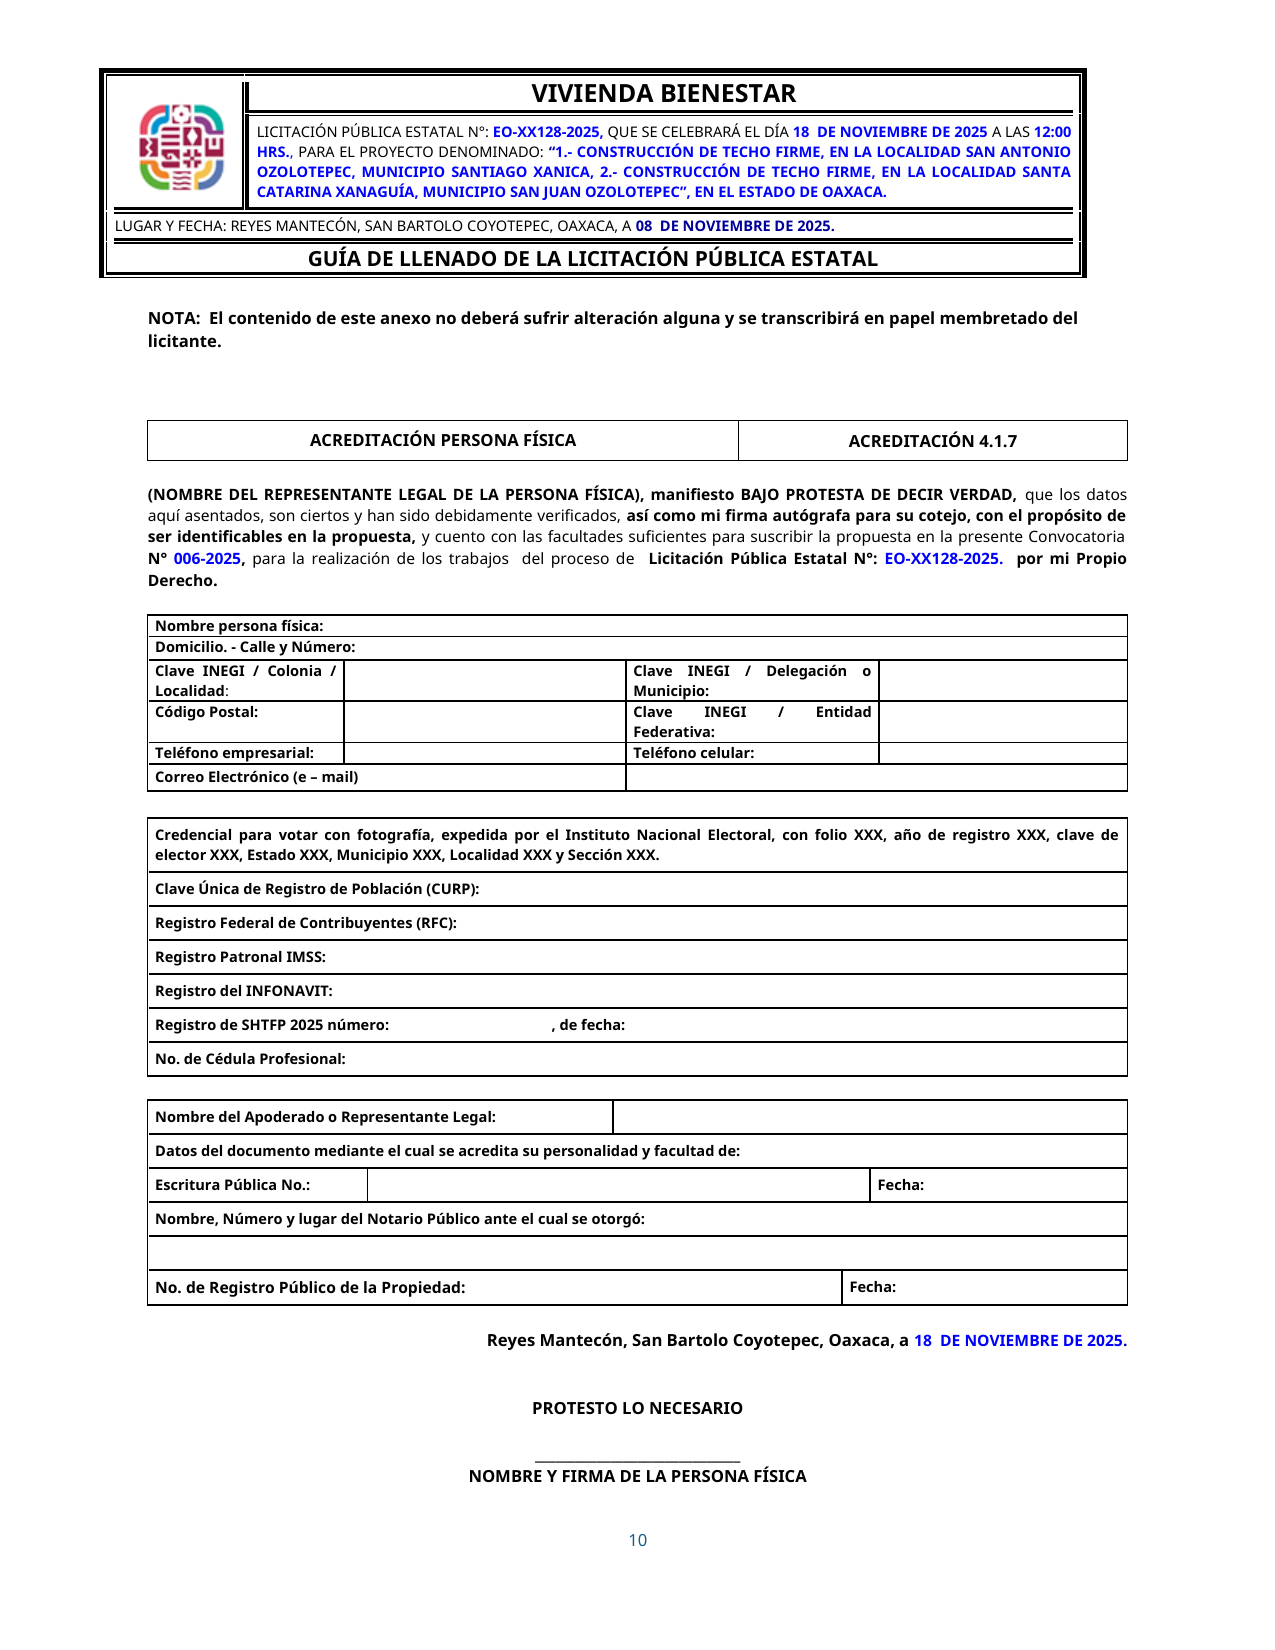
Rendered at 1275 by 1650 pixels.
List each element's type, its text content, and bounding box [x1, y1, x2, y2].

table_cell No. de Cédula Profesional: [148, 1042, 1127, 1075]
table_cell [627, 765, 1127, 790]
table_cell Clave INEGI / Delegación o Municipio: [627, 661, 878, 700]
text PROTESTO LO NECESARIO [148, 1397, 1127, 1419]
text NOTA: El contenido de este anexo no deberá sufrir alteración alguna y se transcribirá en papel membretado del licitante. [148, 307, 1127, 352]
table_cell Escritura Pública No.: [148, 1168, 367, 1201]
table_cell Datos del documento mediante el cual se acredita su personalidad y facultad de: [148, 1134, 1127, 1167]
table_cell Teléfono celular: [627, 743, 878, 763]
table_cell Teléfono empresarial: [148, 743, 343, 763]
text NOMBRE Y FIRMA DE LA PERSONA FÍSICA [148, 1465, 1127, 1487]
table_cell [345, 661, 625, 700]
table_cell [880, 743, 1127, 763]
table_header Nombre del Apoderado o Representante Legal: [148, 1101, 612, 1133]
picture [128, 97, 235, 196]
table_cell Fecha: [843, 1271, 1127, 1304]
table_header ACREDITACIÓN 4.1.7 [739, 421, 1127, 460]
table_cell Registro de SHTFP 2025 número: , de fecha: [148, 1008, 1127, 1041]
table_header Credencial para votar con fotografía, expedida por el Instituto Nacional Electoral, con folio XXX, año de registro XXX, clave de elector XXX, Estado XXX, Municipio XXX, Localidad XXX y Sección XXX. [148, 819, 1127, 871]
table_cell Domicilio. - Calle y Número: [148, 637, 1127, 659]
table_cell [880, 702, 1127, 742]
table_cell Clave Única de Registro de Población (CURP): [148, 872, 1127, 905]
table_cell [880, 661, 1127, 700]
table_cell Clave INEGI / Colonia / Localidad: [148, 660, 343, 700]
table_cell [345, 702, 625, 742]
table_cell Registro del INFONAVIT: [148, 974, 1127, 1007]
table_cell Registro Federal de Contribuyentes (RFC): [148, 906, 1127, 939]
table_header [614, 1101, 1127, 1133]
table_cell [345, 743, 625, 763]
table_cell Clave INEGI / Entidad Federativa: [627, 702, 878, 742]
table_header ACREDITACIÓN PERSONA FÍSICA [148, 421, 738, 460]
table_cell Fecha: [871, 1169, 1127, 1201]
text ______________________________ [148, 1442, 1127, 1465]
table_cell Código Postal: [148, 701, 343, 742]
text Reyes Mantecón, San Bartolo Coyotepec, Oaxaca, a 18 DE NOVIEMBRE DE 2025. [148, 1328, 1127, 1351]
table_cell Correo Electrónico (e – mail) [148, 764, 625, 790]
table_cell [368, 1169, 869, 1201]
table_cell No. de Registro Público de la Propiedad: [148, 1270, 841, 1304]
table_cell Registro Patronal IMSS: [148, 940, 1127, 973]
table_cell Nombre, Número y lugar del Notario Público ante el cual se otorgó: [148, 1202, 1127, 1235]
text (NOMBRE DEL REPRESENTANTE LEGAL DE LA PERSONA FÍSICA), manifiesto BAJO PROTESTA DE DECIR VERDAD, que los datos aquí asentados, son ciertos y han sido debidamente verificados, así como mi firma autógrafa para su cotejo, con el propósito de ser identificables en la propuesta, y cuento con las facultades suficientes para suscribir la propuesta en la presente Convocatoria N° 006-2025, para la realización de los trabajos del proceso de Licitación Pública Estatal N°: EO-XX128-2025. por mi Propio Derecho. [148, 484, 1127, 591]
table_header Nombre persona física: [148, 616, 1127, 636]
table_cell [148, 1236, 1127, 1269]
